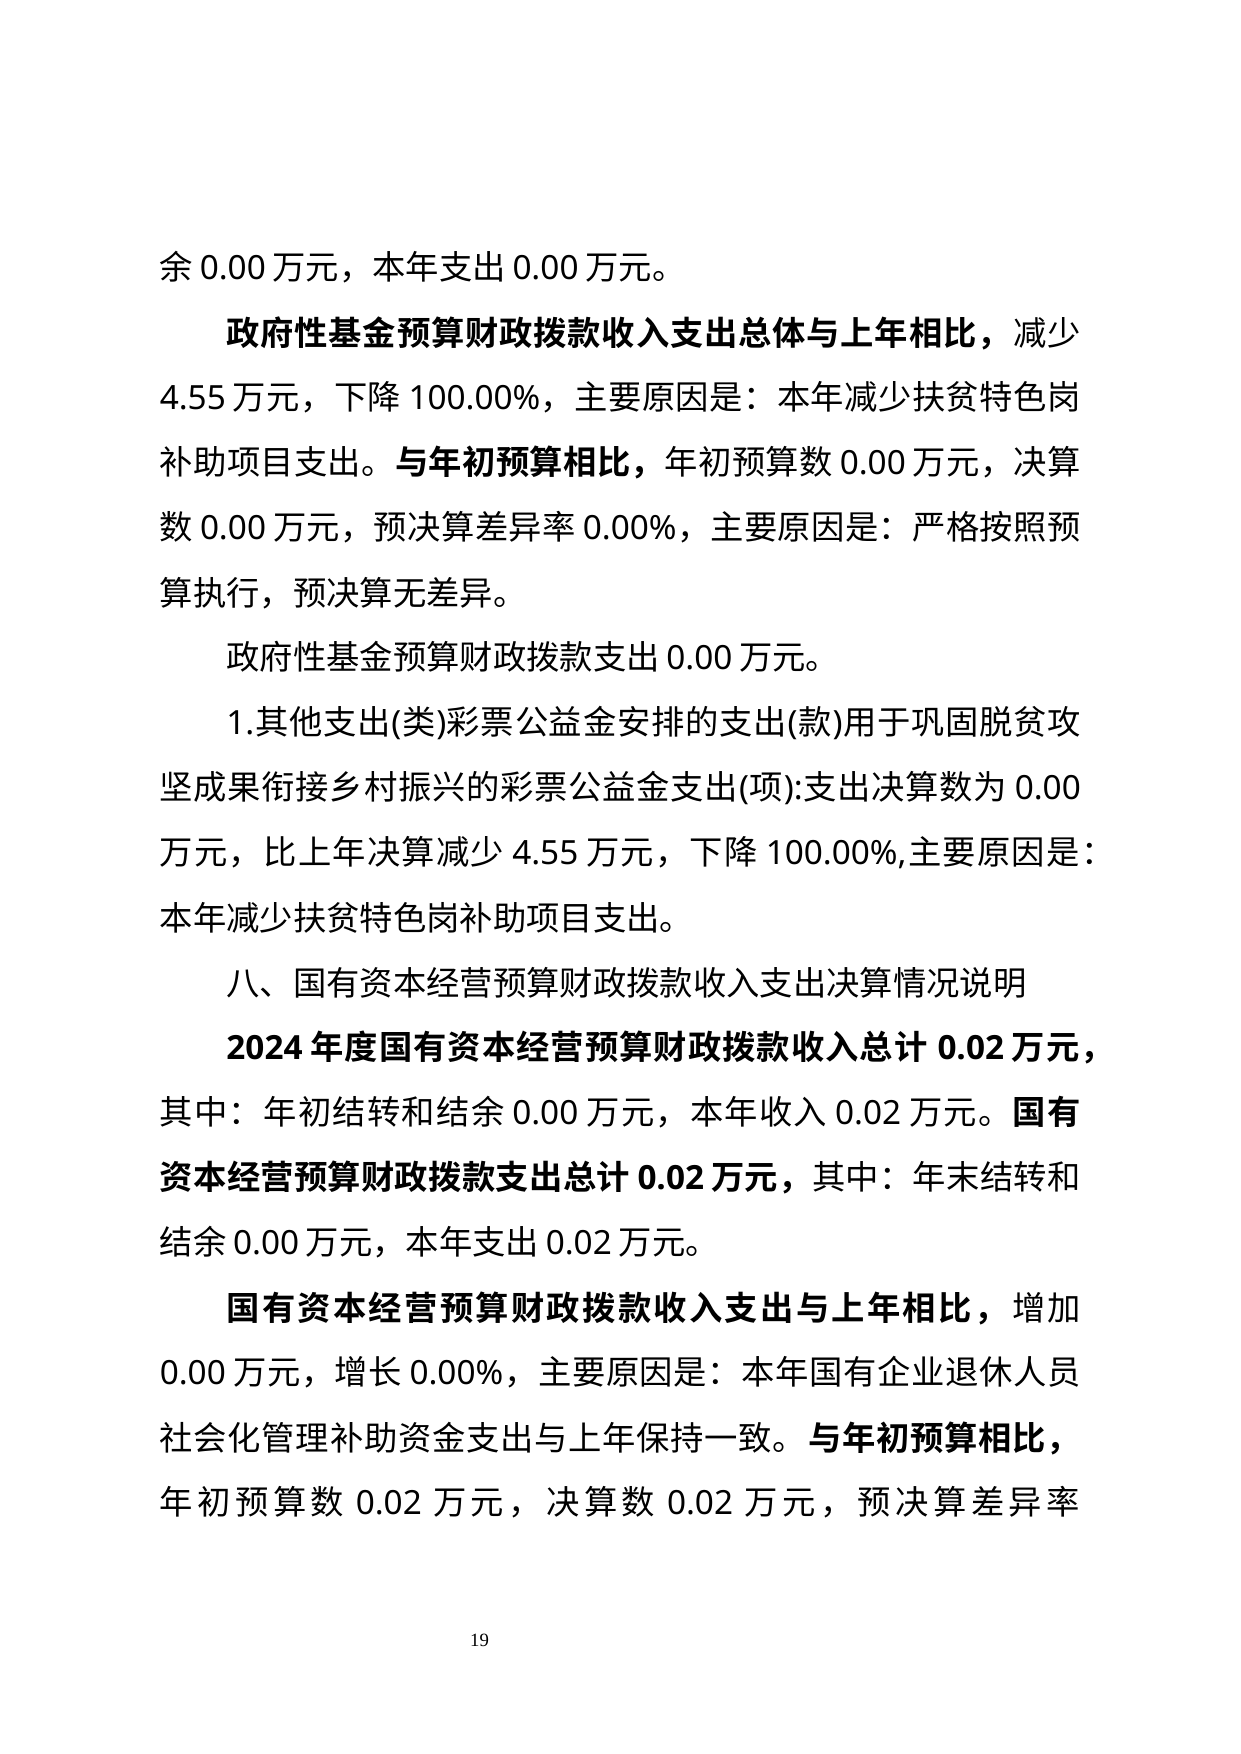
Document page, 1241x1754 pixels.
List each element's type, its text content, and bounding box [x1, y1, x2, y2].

text 八、国有资本经营预算财政拨款收入支出决算情况说明 [159, 948, 1081, 1013]
text 政府性基金预算财政拨款收入支出总体与上年相比，减少4.55万元，下降100.00%，主要原因是：本年减少扶贫特色岗补助项目支出。与年初预算相比，年初预算数0.00万元，决算数0.00万元，预决算差异率0.00%，主要原因是：严格按照预算执行，预决算无差异。 [159, 298, 1081, 623]
text 2024年度国有资本经营预算财政拨款收入总计0.02万元，其中：年初结转和结余0.00万元，本年收入0.02万元。国有资本经营预算财政拨款支出总计0.02万元，其中：年末结转和结余0.00万元，本年支出0.02万元。 [159, 1013, 1081, 1273]
text 政府性基金预算财政拨款支出0.00万元。 [159, 623, 1081, 688]
text 1.其他支出(类)彩票公益金安排的支出(款)用于巩固脱贫攻坚成果衔接乡村振兴的彩票公益金支出(项):支出决算数为0.00万元，比上年决算减少4.55万元，下降100.00%,主要原因是：本年减少扶贫特色岗补助项目支出。 [159, 688, 1081, 948]
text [159, 233, 1081, 298]
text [159, 1273, 1081, 1533]
